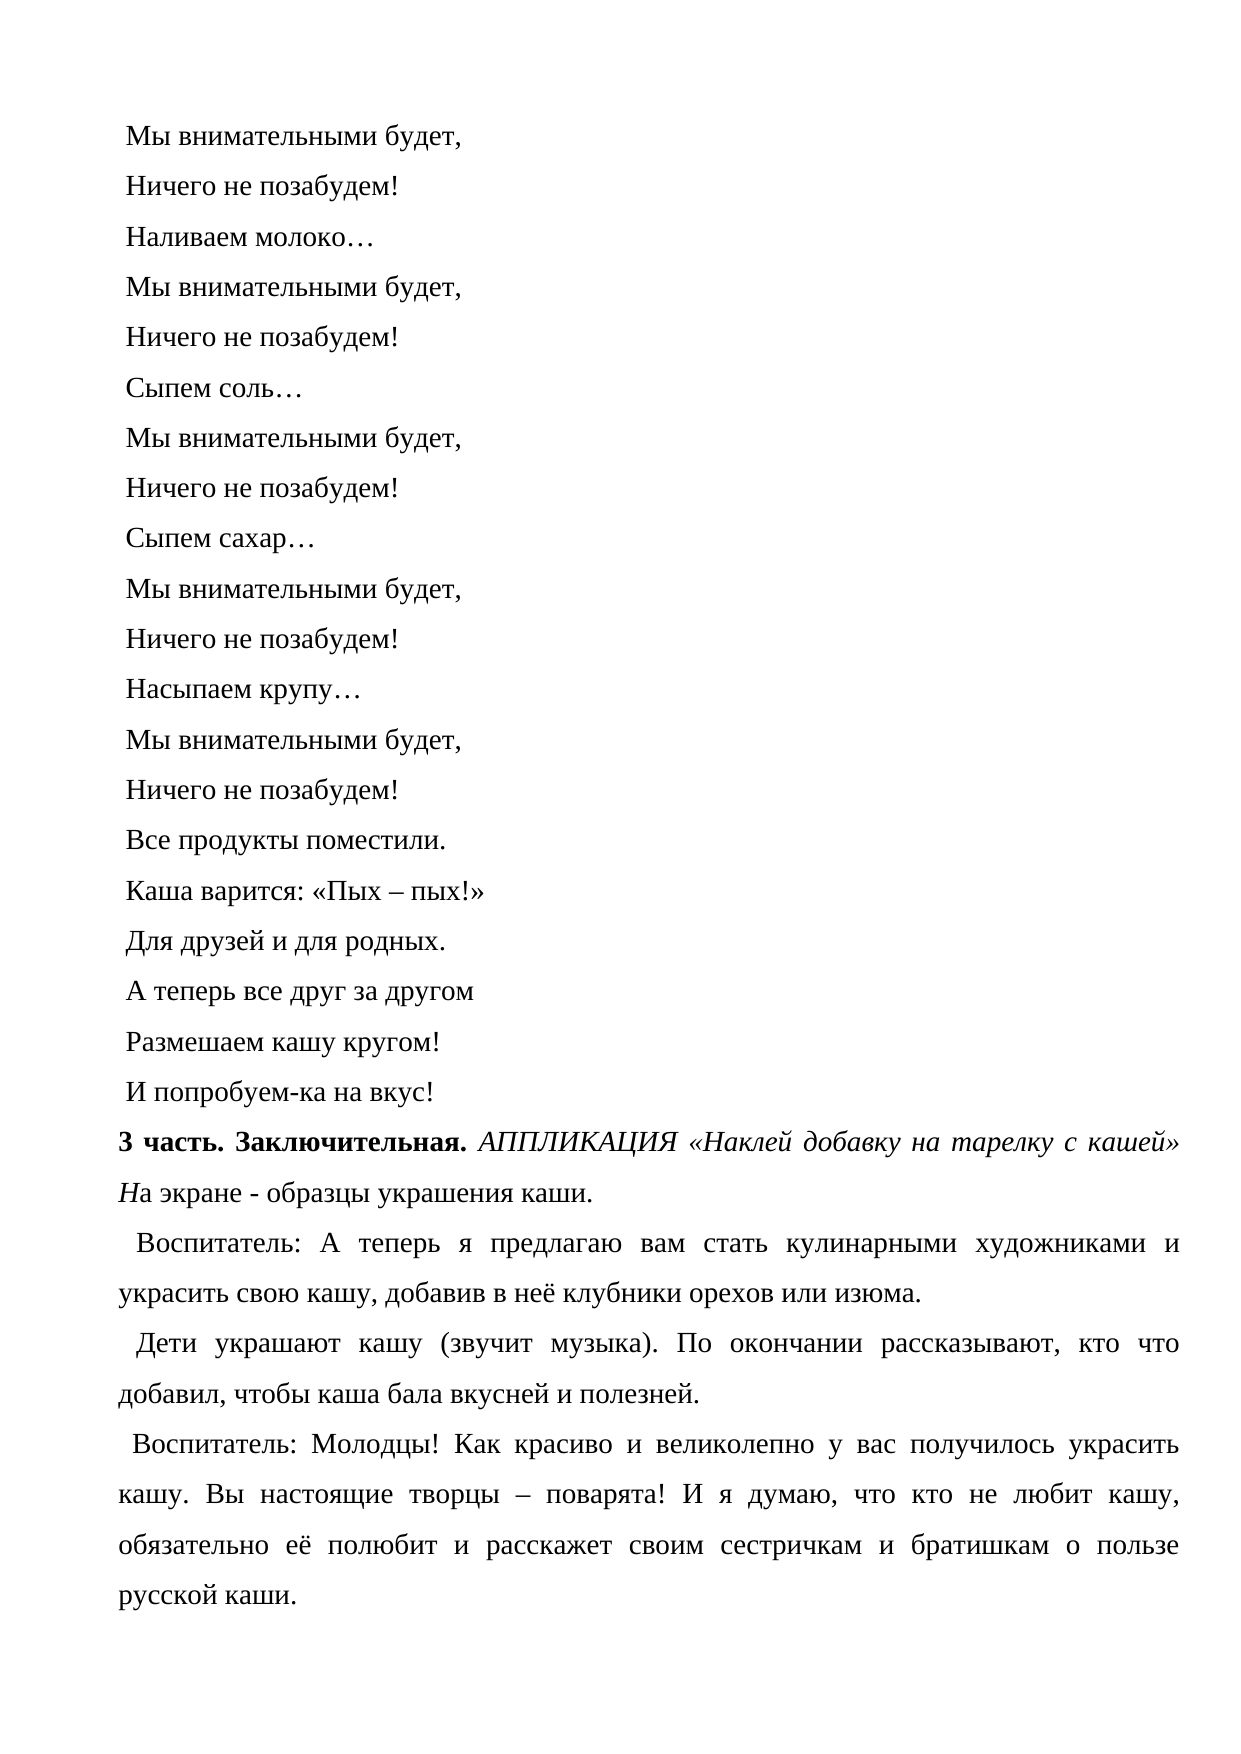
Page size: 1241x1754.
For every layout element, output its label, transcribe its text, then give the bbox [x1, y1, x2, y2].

text Насыпаем крупу… [118, 672, 1181, 705]
text Ничего не позабудем! [118, 168, 1181, 202]
text Ничего не позабудем! [118, 772, 1181, 806]
text Сыпем сахар… [118, 521, 1181, 554]
text Все продукты поместили. [118, 822, 1181, 856]
text Воспитатель: А теперь я предлагаю вам стать кулинарными художниками и украсить свою кашу, добавив в неё клубники орехов или изюма. [118, 1225, 1181, 1309]
text Ничего не позабудем! [118, 470, 1181, 504]
text Сыпем соль… [118, 370, 1181, 403]
text Воспитатель: Молодцы! Как красиво и великолепно у вас получилось украсить кашу. Вы настоящие творцы – поварята! И я думаю, что кто не любит кашу, обязательно её полюбит и расскажет своим сестричкам и братишкам о пользе русской каши. [118, 1426, 1181, 1611]
text Для друзей и для родных. [118, 923, 1181, 957]
text Каша варится: «Пых – пых!» [118, 873, 1181, 906]
text Мы внимательными будет, [118, 571, 1181, 604]
text Размешаем кашу кругом! [118, 1024, 1181, 1057]
text Мы внимательными будет, [118, 722, 1181, 755]
text Мы внимательными будет, [118, 269, 1181, 303]
text А теперь все друг за другом [118, 973, 1181, 1007]
text Ничего не позабудем! [118, 319, 1181, 353]
text Мы внимательными будет, [118, 420, 1181, 453]
text 3 часть. Заключительная. АППЛИКАЦИЯ «Наклей добавку на тарелку с кашей» На экране - образцы украшения каши. [118, 1124, 1181, 1208]
text Наливаем молоко… [118, 219, 1181, 252]
text Мы внимательными будет, [118, 118, 1181, 152]
text Ничего не позабудем! [118, 621, 1181, 655]
text Дети украшают кашу (звучит музыка). По окончании рассказывают, кто что добавил, чтобы каша бала вкусней и полезней. [118, 1326, 1181, 1409]
text И попробуем-ка на вкус! [118, 1074, 1181, 1108]
